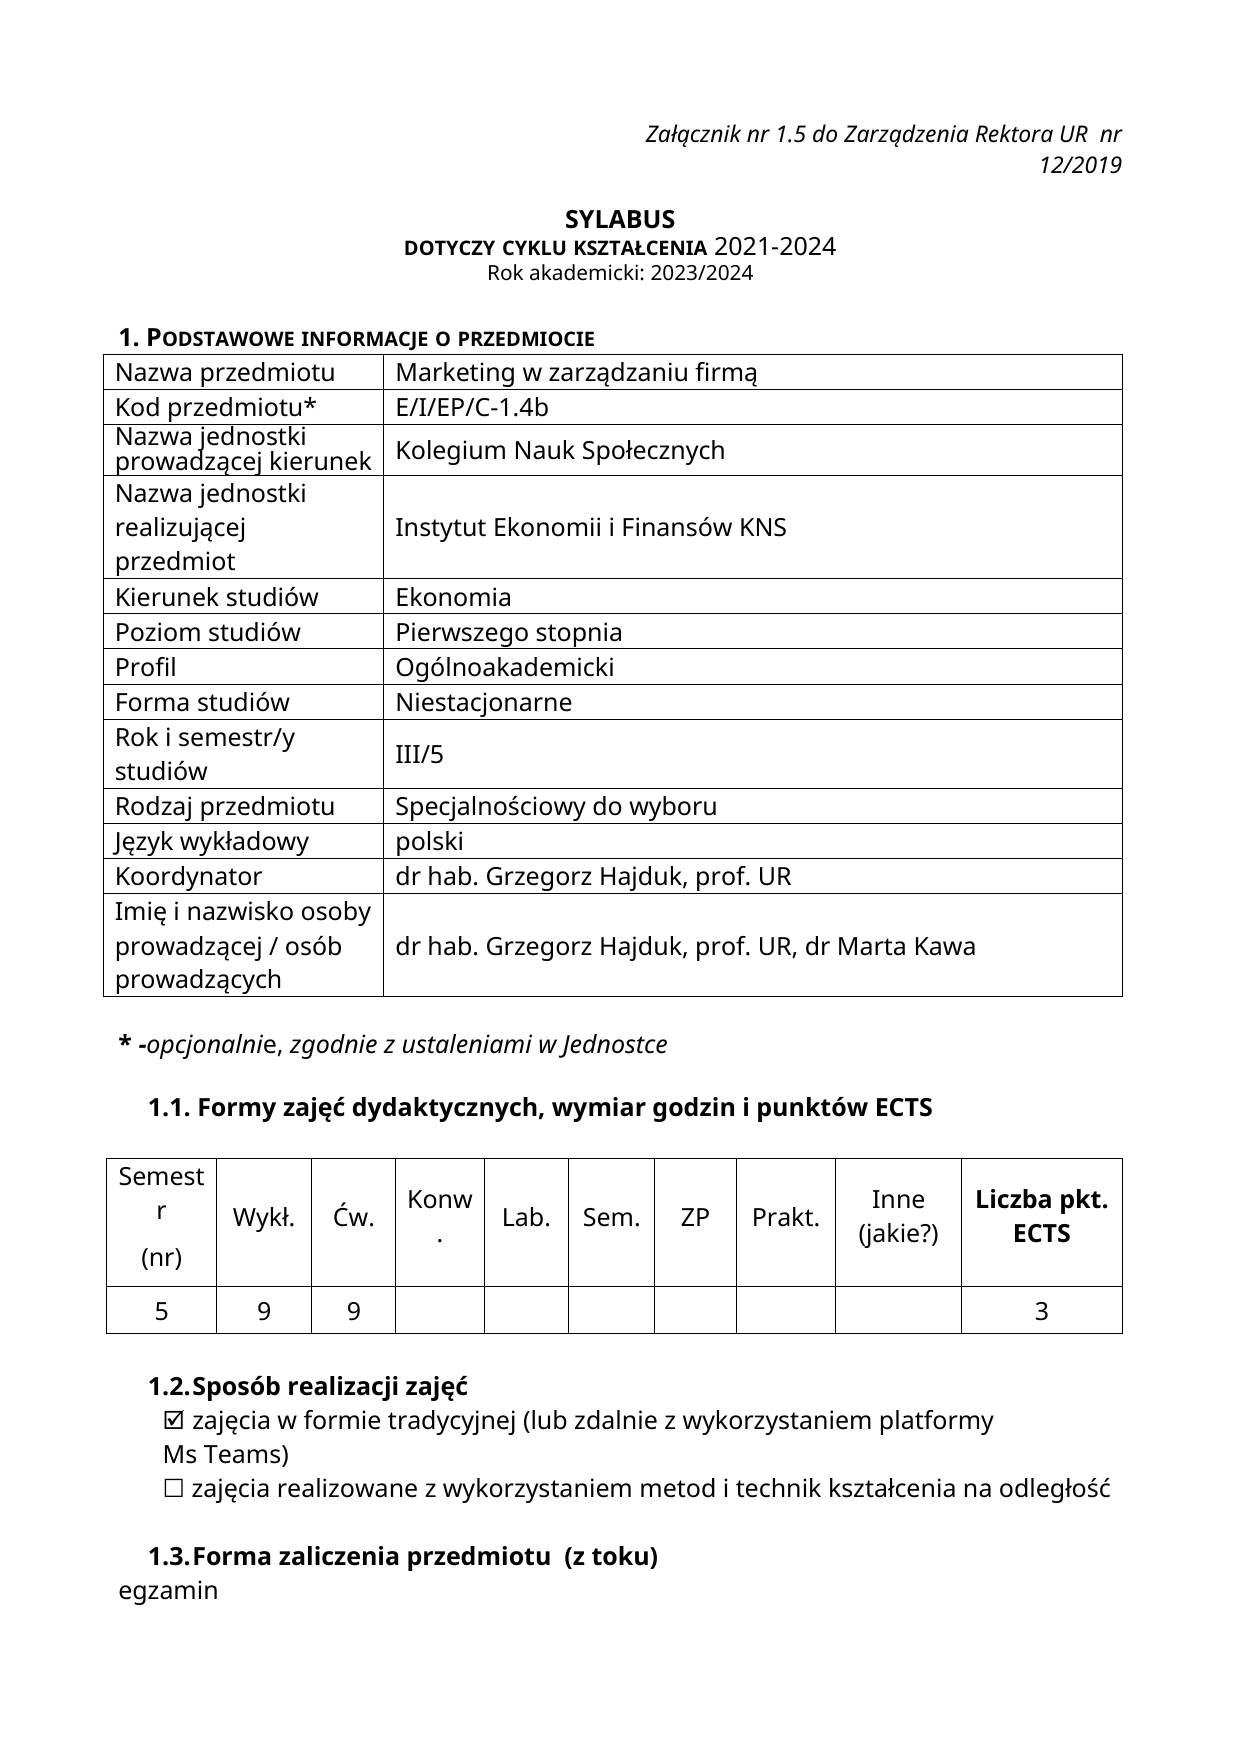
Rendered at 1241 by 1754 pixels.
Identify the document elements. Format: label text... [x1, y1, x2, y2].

table_cell Kierunek studiów [104, 579, 383, 613]
text dotyczy cyklu kształcenia 2021-2024 [118, 236, 1122, 261]
text 1.3. Forma zaliczenia przedmiotu (z toku) [148, 1539, 1122, 1573]
text Rok akademicki: 2023/2024 [118, 261, 1122, 286]
table_header Prakt. [737, 1159, 835, 1286]
table_cell 5 [107, 1287, 216, 1333]
table_header Sem. [569, 1159, 654, 1286]
table_cell Imię i nazwisko osoby prowadzącej / osób prowadzących [104, 894, 383, 996]
table_cell Nazwa jednostki prowadzącej kierunek [104, 425, 383, 475]
table_cell [396, 1287, 484, 1333]
table_header ZP [655, 1159, 736, 1286]
table_cell Rodzaj przedmiotu [104, 789, 383, 823]
table_header Ćw. [312, 1159, 395, 1286]
table_cell Forma studiów [104, 685, 383, 718]
table_cell Specjalnościowy do wyboru [384, 789, 1122, 823]
table_cell Ekonomia [384, 579, 1122, 613]
table_cell Ogólnoakademicki [384, 649, 1122, 683]
text 1.2. Sposób realizacji zajęć [148, 1368, 1122, 1402]
table_cell Nazwa jednostki realizującej przedmiot [104, 476, 383, 578]
table_cell Kolegium Nauk Społecznych [384, 425, 1122, 475]
table_header Lab. [485, 1159, 568, 1286]
table_cell dr hab. Grzegorz Hajduk, prof. UR [384, 859, 1122, 893]
text Załącznik nr 1.5 do Zarządzenia Rektora UR nr 12/2019 [118, 118, 1122, 181]
table_cell [655, 1287, 736, 1333]
table_header Semestr (nr) [107, 1159, 216, 1286]
table_header Liczba pkt. ECTS [962, 1159, 1122, 1286]
table_header Wykł. [217, 1159, 311, 1286]
text * -opcjonalnie, zgodnie z ustaleniami w Jednostce [118, 1026, 1122, 1061]
text 1. Podstawowe informacje o przedmiocie [118, 319, 1122, 354]
text ☐ zajęcia realizowane z wykorzystaniem metod i technik kształcenia na odległość [162, 1471, 1122, 1504]
table_cell Kod przedmiotu* [104, 390, 383, 424]
table_cell Instytut Ekonomii i Finansów KNS [384, 476, 1122, 578]
text zajęcia w formie tradycyjnej (lub zdalnie z wykorzystaniem platformy Ms Teams) [162, 1402, 1122, 1471]
table_cell dr hab. Grzegorz Hajduk, prof. UR, dr Marta Kawa [384, 894, 1122, 996]
table_cell [569, 1287, 654, 1333]
table_header Inne (jakie?) [836, 1159, 961, 1286]
table_cell 3 [962, 1287, 1122, 1333]
table_cell Rok i semestr/y studiów [104, 720, 383, 788]
table_cell E/I/EP/C-1.4b [384, 390, 1122, 424]
table_cell polski [384, 824, 1122, 858]
table_cell [737, 1287, 835, 1333]
table_cell Profil [104, 649, 383, 683]
table_cell III/5 [384, 720, 1122, 788]
table_header Nazwa przedmiotu [104, 355, 383, 389]
table_cell Pierwszego stopnia [384, 614, 1122, 648]
table_cell Koordynator [104, 859, 383, 893]
table_cell 9 [217, 1287, 311, 1333]
table_cell [836, 1287, 961, 1333]
table_cell Poziom studiów [104, 614, 383, 648]
table_header Konw. [396, 1159, 484, 1286]
table_header Marketing w zarządzaniu firmą [384, 355, 1122, 389]
table_cell [485, 1287, 568, 1333]
text egzamin [118, 1573, 1122, 1607]
table_cell Niestacjonarne [384, 685, 1122, 718]
text SYLABUS [118, 201, 1122, 236]
table_cell Język wykładowy [104, 824, 383, 858]
table_cell 9 [312, 1287, 395, 1333]
text 1.1. Formy zajęć dydaktycznych, wymiar godzin i punktów ECTS [148, 1090, 1122, 1124]
